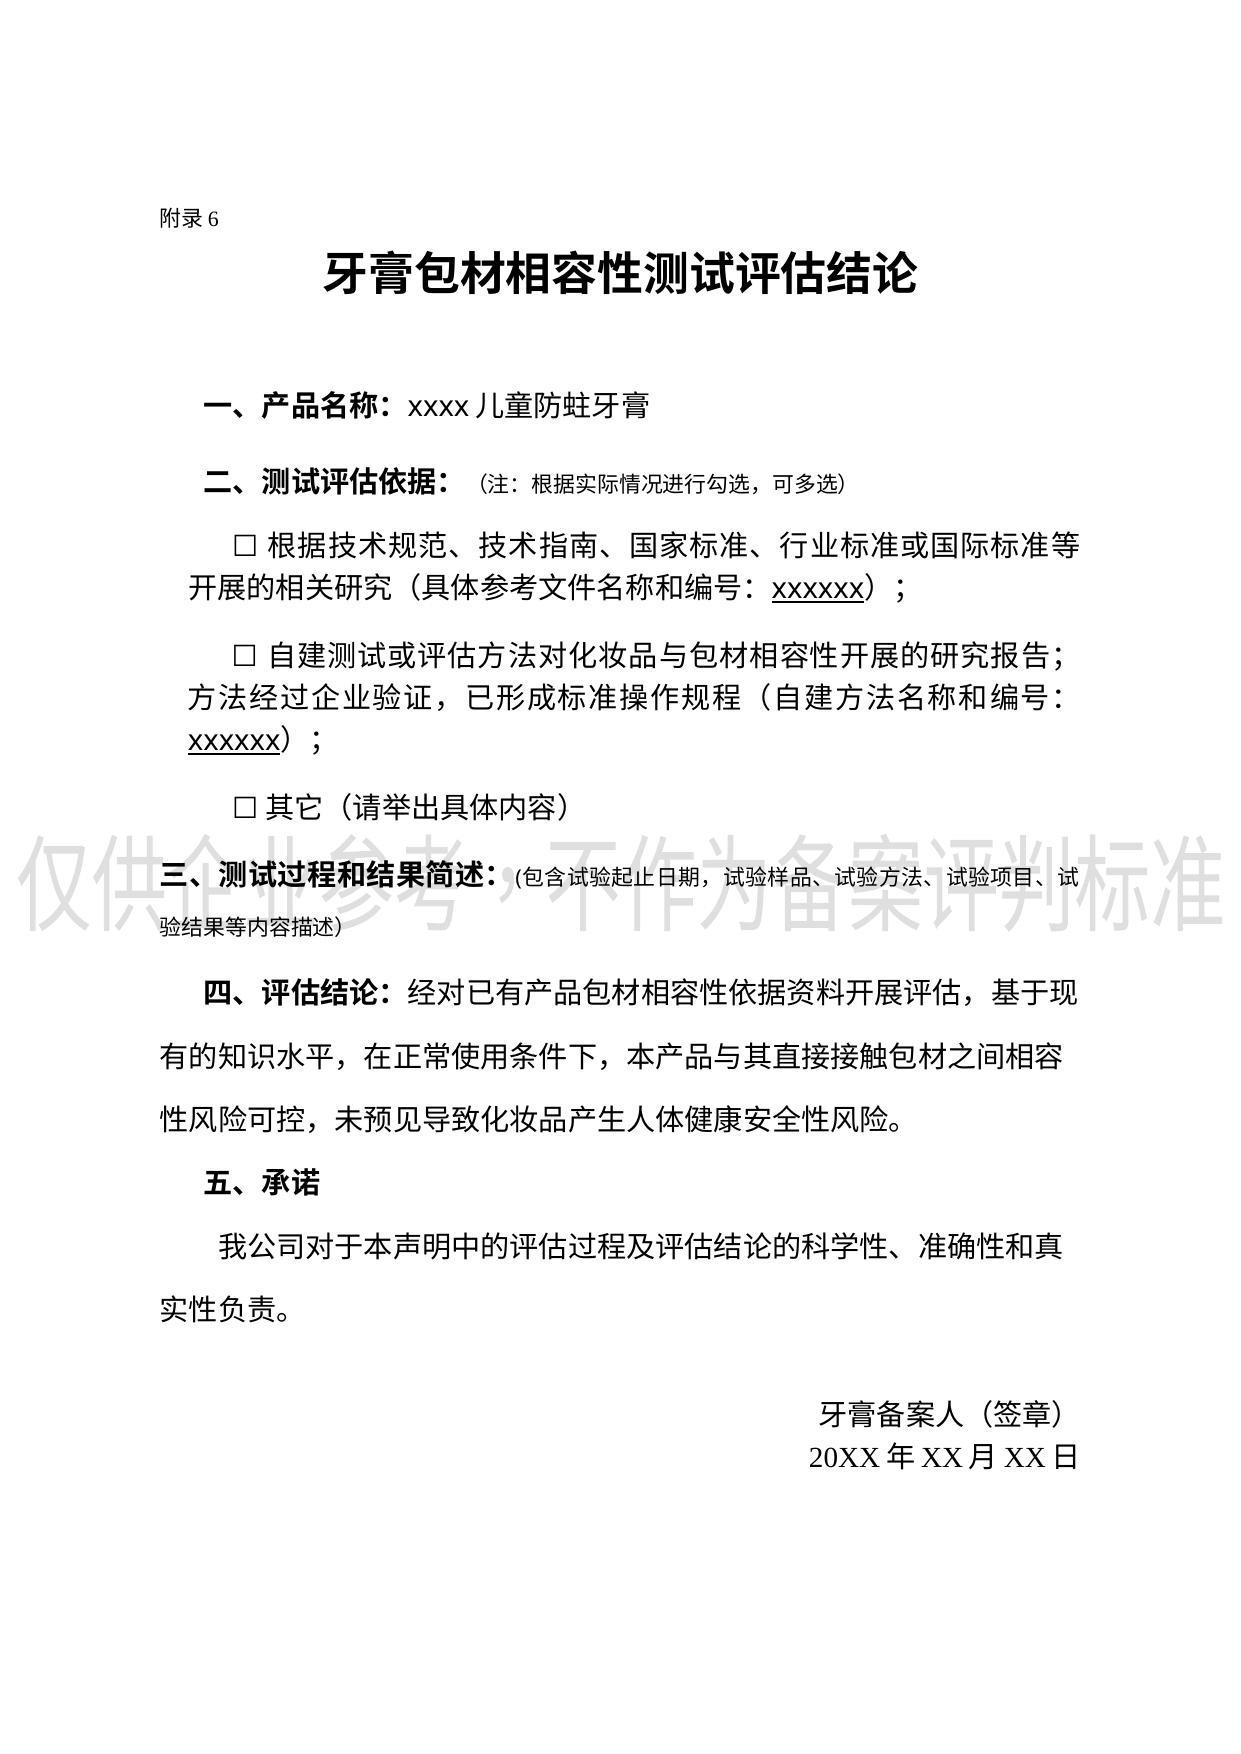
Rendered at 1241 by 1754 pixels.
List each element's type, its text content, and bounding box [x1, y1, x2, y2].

text 20XX年XX月XX日 [159, 1434, 1081, 1475]
subtitle 牙膏包材相容性测试评估结论 [159, 238, 1081, 304]
text 我公司对于本声明中的评估过程及评估结论的科学性、准确性和真实性负责。 [159, 1223, 1081, 1329]
text 三、测试过程和结果简述：(包含试验起止日期，试验样品、试验方法、试验项目、试验结果等内容描述） [159, 852, 1081, 941]
text 四、评估结论：经对已有产品包材相容性依据资料开展评估，基于现有的知识水平，在正常使用条件下，本产品与其直接接触包材之间相容性风险可控，未预见导致化妆品产生人体健康安全性风险。 [159, 970, 1081, 1139]
text 其它（请举出具体内容） [188, 784, 1081, 827]
text 附录6 [159, 201, 1081, 232]
text 一、产品名称：xxxx儿童防蛀牙膏 [159, 383, 1081, 425]
text 牙膏备案人（签章） [159, 1392, 1081, 1434]
text 自建测试或评估方法对化妆品与包材相容性开展的研究报告；方法经过企业验证，已形成标准操作规程（自建方法名称和编号：xxxxxx）； [188, 632, 1081, 759]
text 二、测试评估依据：（注：根据实际情况进行勾选，可多选） [159, 459, 1081, 501]
text 根据技术规范、技术指南、国家标准、行业标准或国际标准等开展的相关研究（具体参考文件名称和编号：xxxxxx）； [188, 522, 1081, 607]
text 五、承诺 [159, 1160, 1081, 1202]
